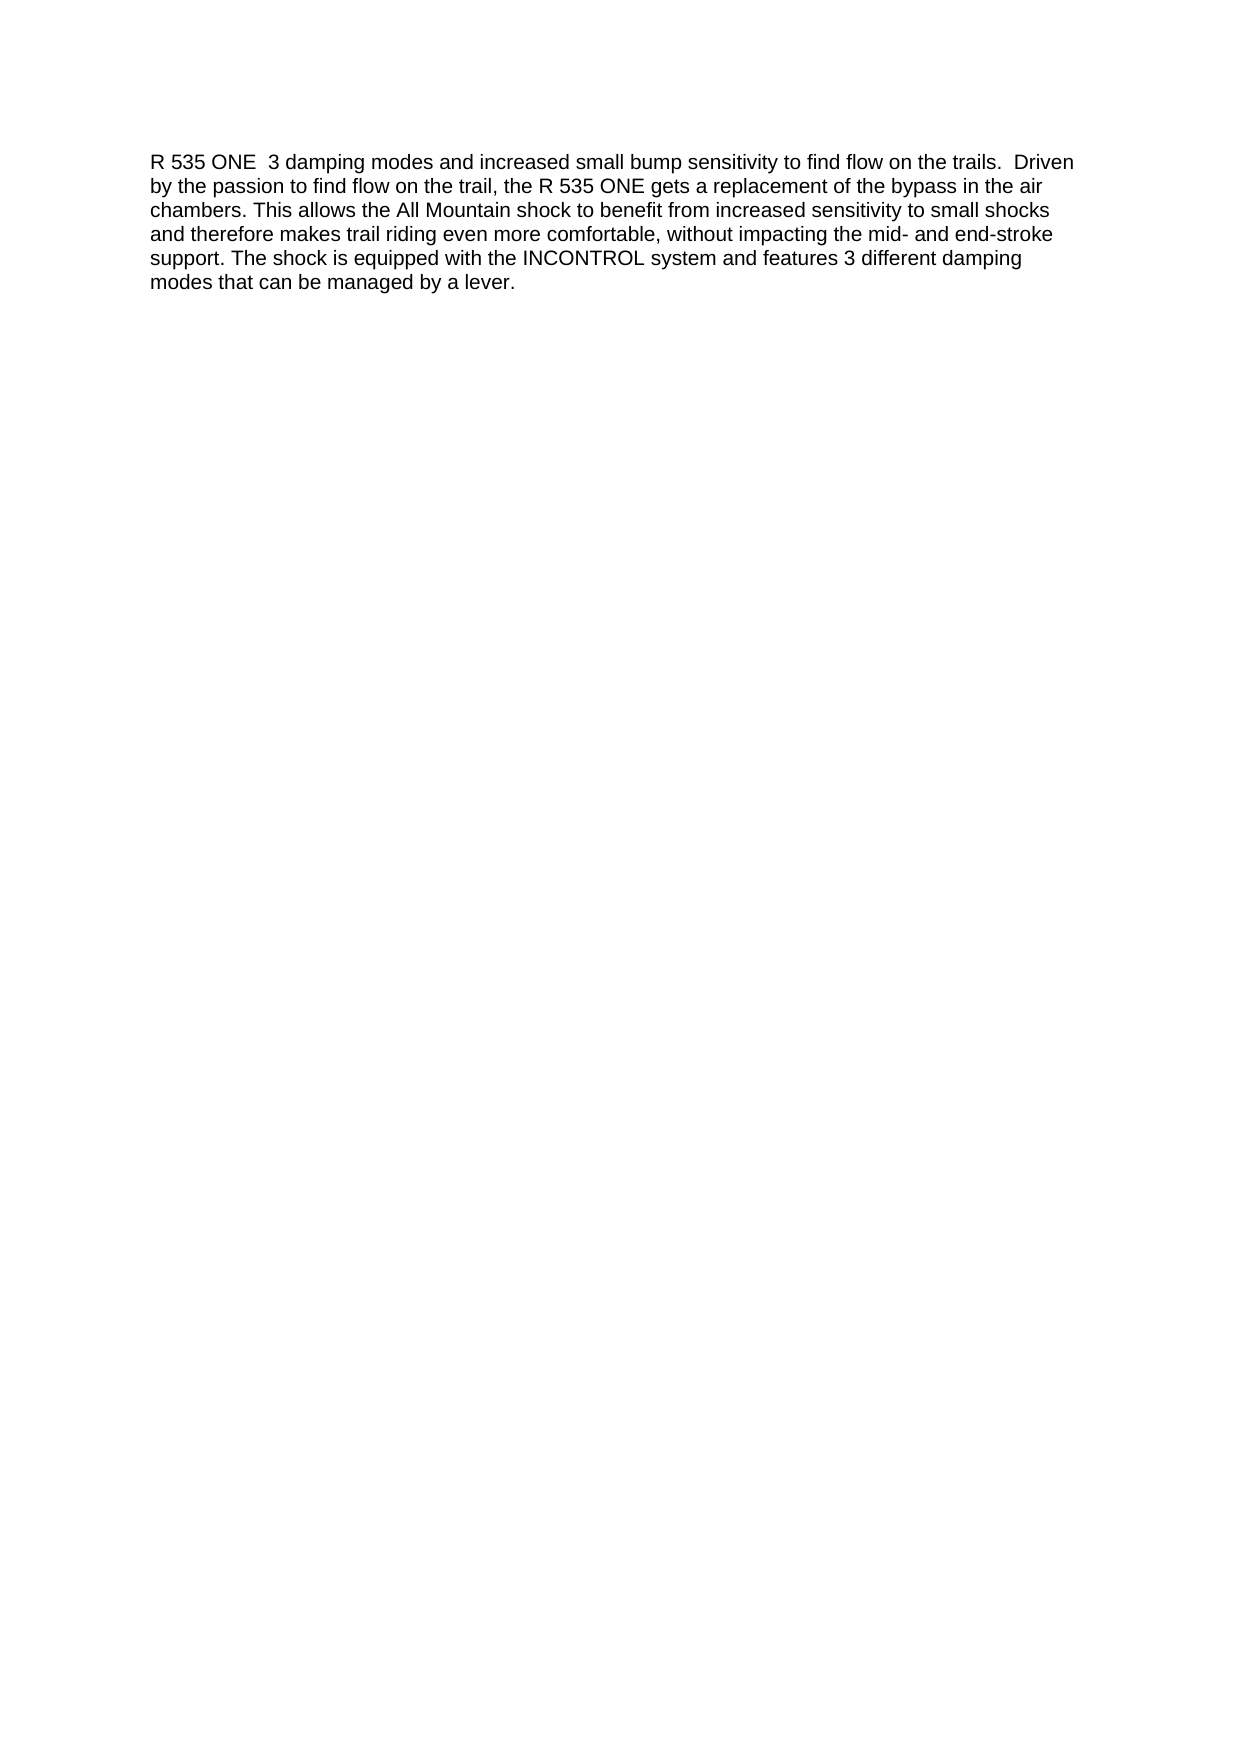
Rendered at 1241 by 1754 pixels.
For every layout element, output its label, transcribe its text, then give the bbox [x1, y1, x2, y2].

text R 535 ONE 3 damping modes and increased small bump sensitivity to find flow on the trails. Driven by the passion to find flow on the trail, the R 535 ONE gets a replacement of the bypass in the air chambers. This allows the All Mountain shock to benefit from increased sensitivity to small shocks and therefore makes trail riding even more comfortable, without impacting the mid- and end-stroke support. The shock is equipped with the INCONTROL system and features 3 different damping modes that can be managed by a lever. [150, 150, 1090, 294]
